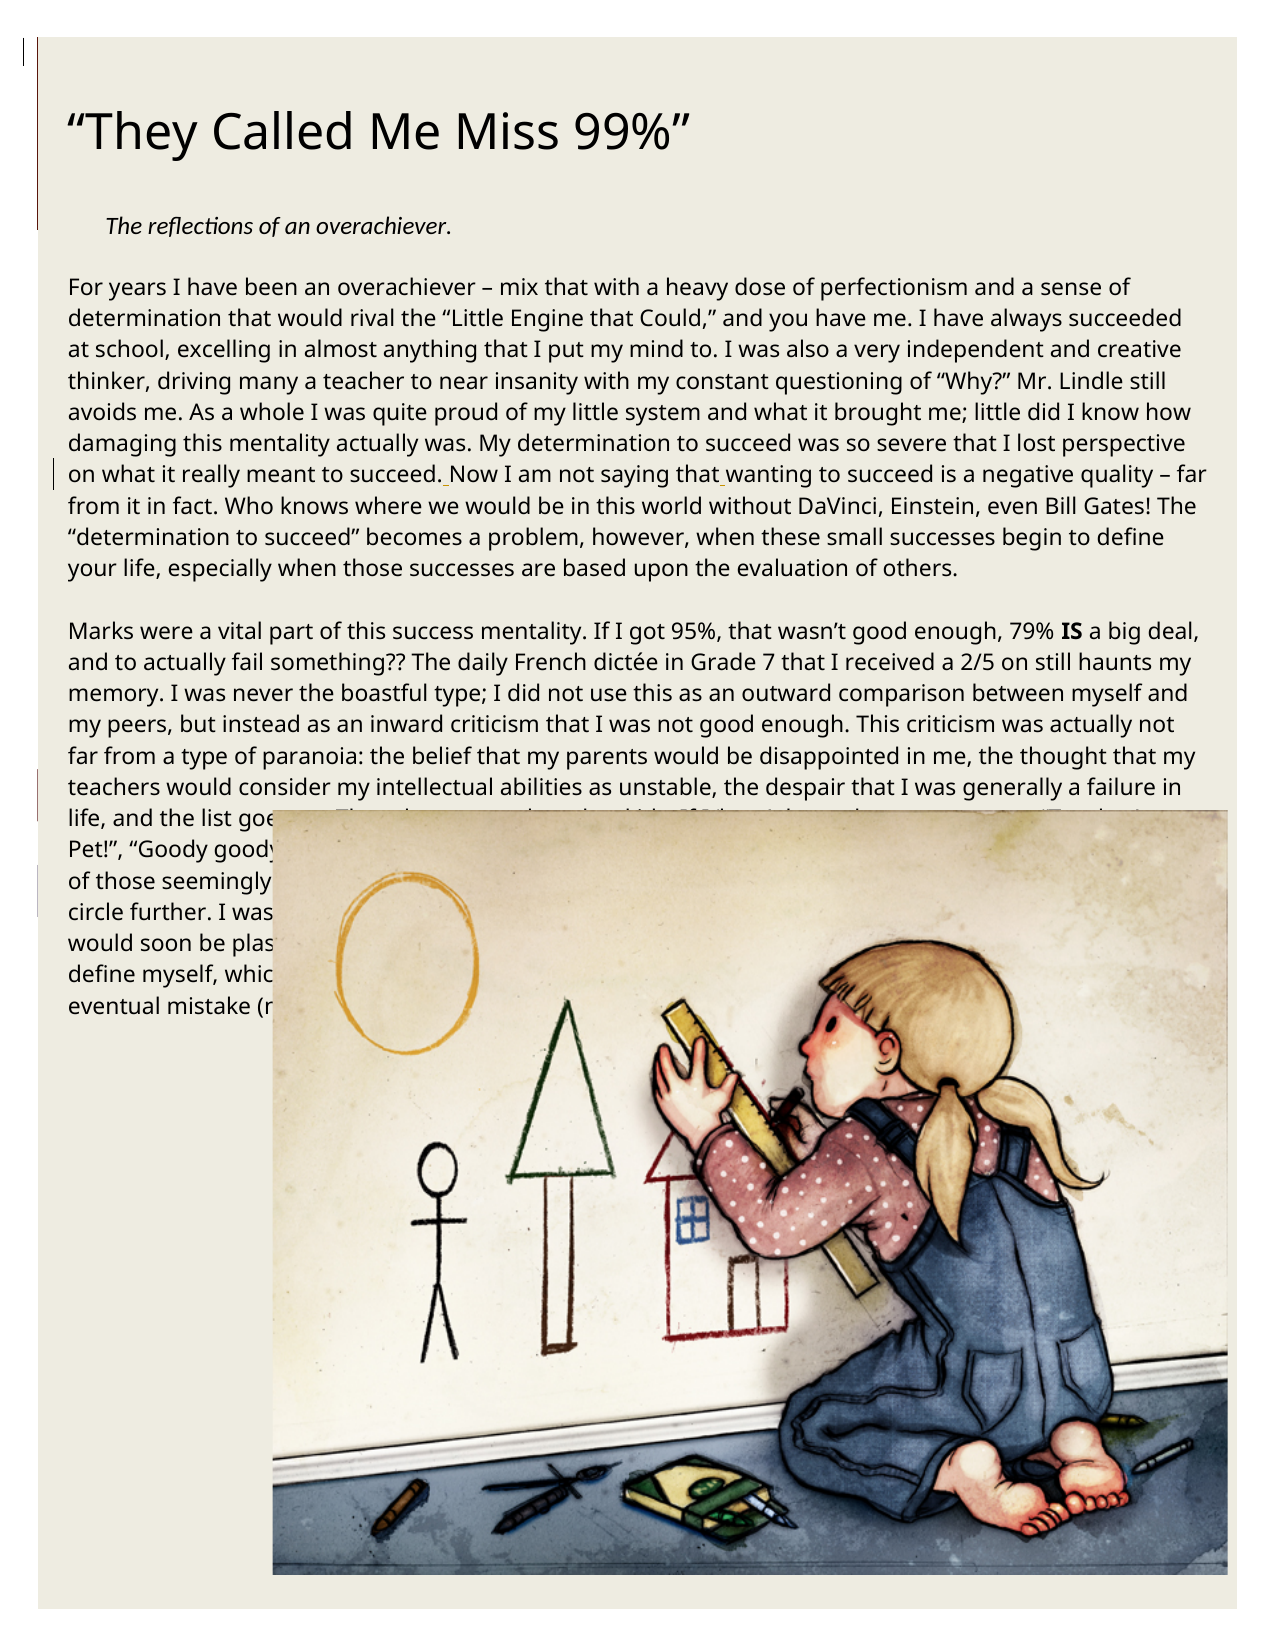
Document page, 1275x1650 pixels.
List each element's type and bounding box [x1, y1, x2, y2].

picture [272, 810, 1228, 1575]
